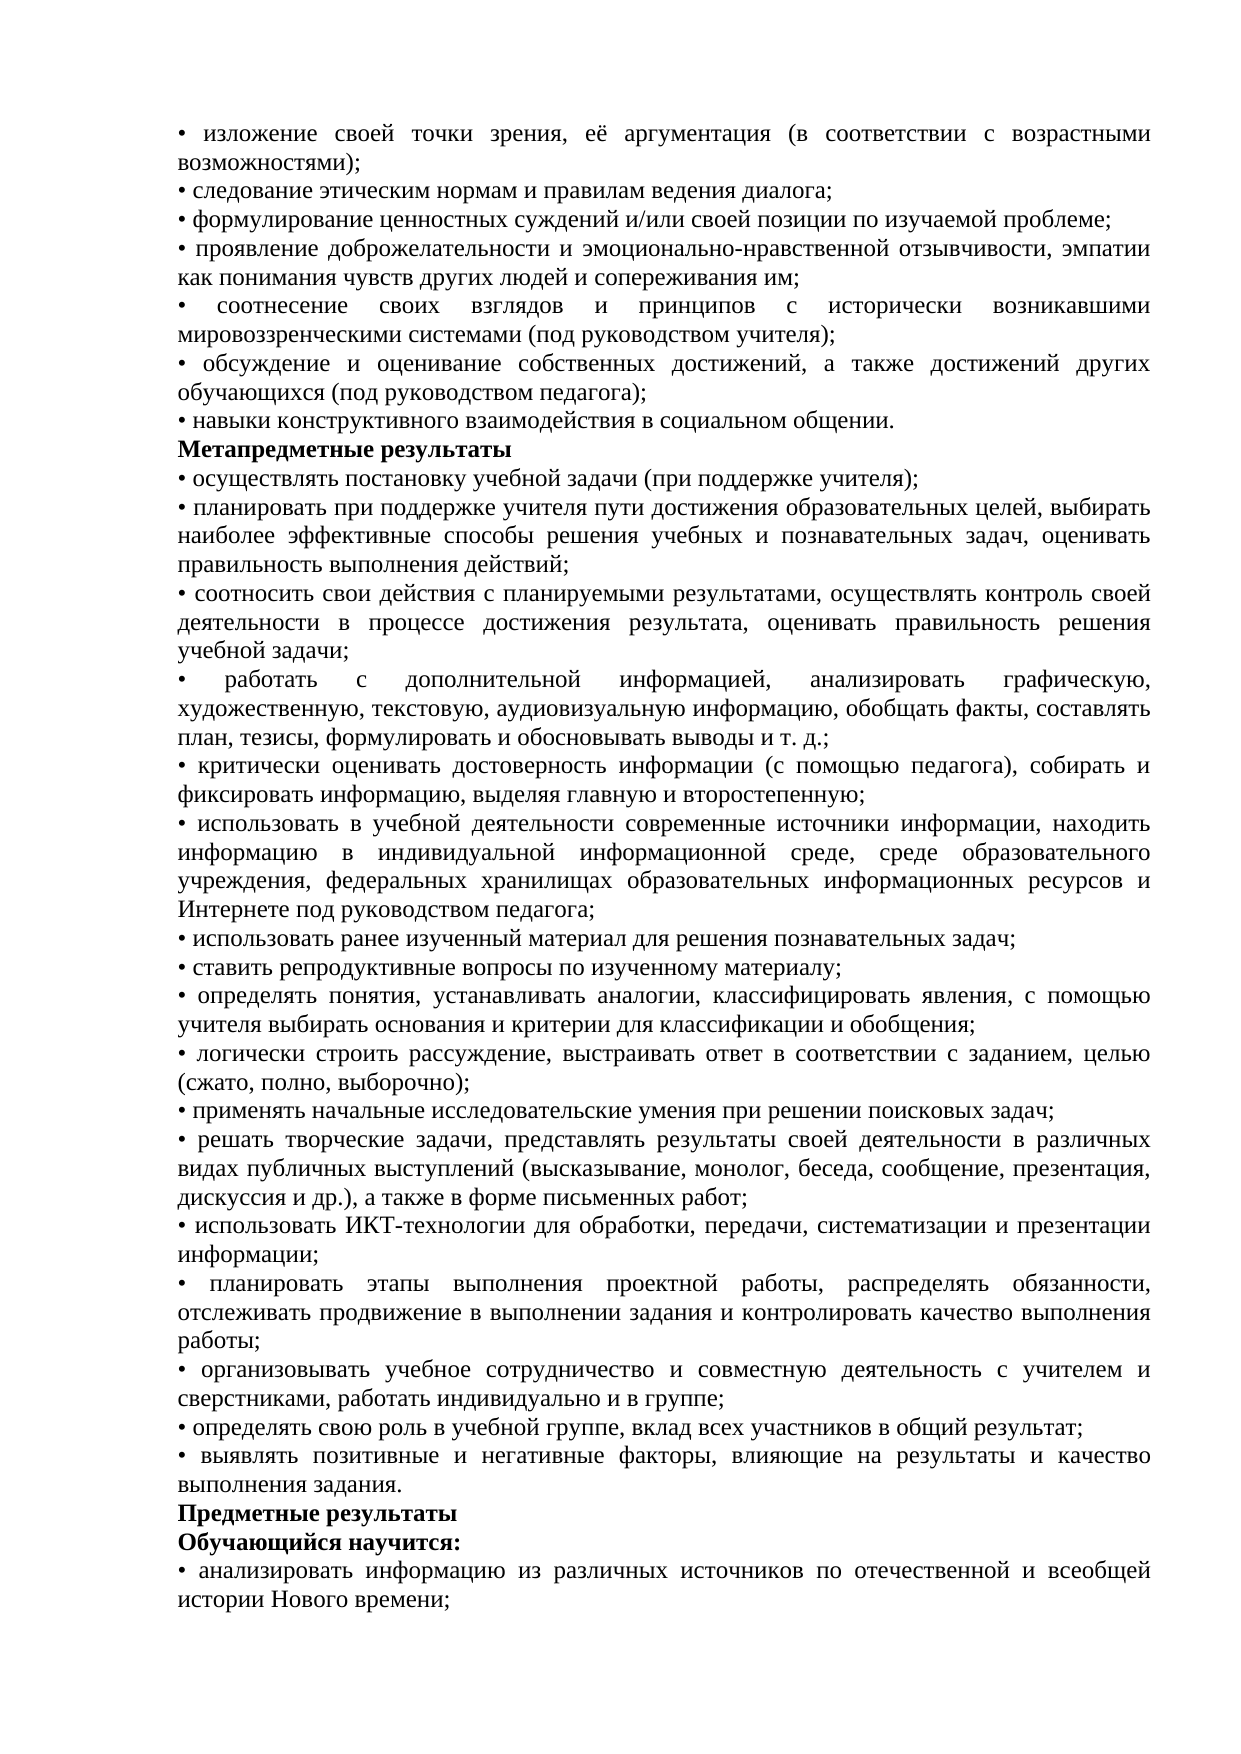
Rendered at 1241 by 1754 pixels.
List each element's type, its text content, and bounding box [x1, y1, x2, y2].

text • использовать ранее изученный материал для решения познавательных задач; [177, 923, 1152, 952]
text • планировать этапы выполнения проектной работы, распределять обязанности, отслеживать продвижение в выполнении задания и контролировать качество выполнения работы; [177, 1268, 1152, 1354]
text • планировать при поддержке учителя пути достижения образовательных целей, выбирать наиболее эффективные способы решения учебных и познавательных задач, оценивать правильность выполнения действий; [177, 492, 1152, 578]
text • формулирование ценностных суждений и/или своей позиции по изучаемой проблеме; [177, 204, 1152, 233]
text • навыки конструктивного взаимодействия в социальном общении. [177, 406, 1152, 434]
text • осуществлять постановку учебной задачи (при поддержке учителя); [177, 463, 1152, 492]
text • организовывать учебное сотрудничество и совместную деятельность с учителем и сверстниками, работать индивидуально и в группе; [177, 1354, 1152, 1412]
text Метапредметные результаты [177, 434, 1152, 463]
text • соотносить свои действия с планируемыми результатами, осуществлять контроль своей деятельности в процессе достижения результата, оценивать правильность решения учебной задачи; [177, 578, 1152, 664]
text Обучающийся научится: [177, 1527, 1152, 1556]
text Предметные результаты [177, 1498, 1152, 1527]
text • проявление доброжелательности и эмоционально-нравственной отзывчивости, эмпатии как понимания чувств других людей и сопереживания им; [177, 233, 1152, 291]
text • критически оценивать достоверность информации (с помощью педагога), собирать и фиксировать информацию, выделяя главную и второстепенную; [177, 751, 1152, 808]
text • изложение своей точки зрения, её аргументация (в соответствии с возрастными возможностями); [177, 118, 1152, 176]
text • следование этическим нормам и правилам ведения диалога; [177, 176, 1152, 204]
text • логически строить рассуждение, выстраивать ответ в соответствии с заданием, целью (сжато, полно, выборочно); [177, 1038, 1152, 1096]
text • использовать ИКТ-технологии для обработки, передачи, систематизации и презентации информации; [177, 1211, 1152, 1268]
text • обсуждение и оценивание собственных достижений, а также достижений других обучающихся (под руководством педагога); [177, 348, 1152, 406]
text • выявлять позитивные и негативные факторы, влияющие на результаты и качество выполнения задания. [177, 1441, 1152, 1498]
text • решать творческие задачи, представлять результаты своей деятельности в различных видах публичных выступлений (высказывание, монолог, беседа, сообщение, презентация, дискуссия и др.), а также в форме письменных работ; [177, 1124, 1152, 1211]
text • соотнесение своих взглядов и принципов с исторически возникавшими мировоззренческими системами (под руководством учителя); [177, 291, 1152, 348]
text • определять понятия, устанавливать аналогии, классифицировать явления, с помощью учителя выбирать основания и критерии для классификации и обобщения; [177, 981, 1152, 1038]
text • использовать в учебной деятельности современные источники информации, находить информацию в индивидуальной информационной среде, среде образовательного учреждения, федеральных хранилищах образовательных информационных ресурсов и Интернете под руководством педагога; [177, 808, 1152, 923]
text • анализировать информацию из различных источников по отечественной и всеобщей истории Нового времени; [177, 1556, 1152, 1613]
text • ставить репродуктивные вопросы по изученному материалу; [177, 952, 1152, 981]
text • определять свою роль в учебной группе, вклад всех участников в общий результат; [177, 1412, 1152, 1441]
text • применять начальные исследовательские умения при решении поисковых задач; [177, 1096, 1152, 1124]
text • работать с дополнительной информацией, анализировать графическую, художественную, текстовую, аудиовизуальную информацию, обобщать факты, составлять план, тезисы, формулировать и обосновывать выводы и т. д.; [177, 664, 1152, 751]
